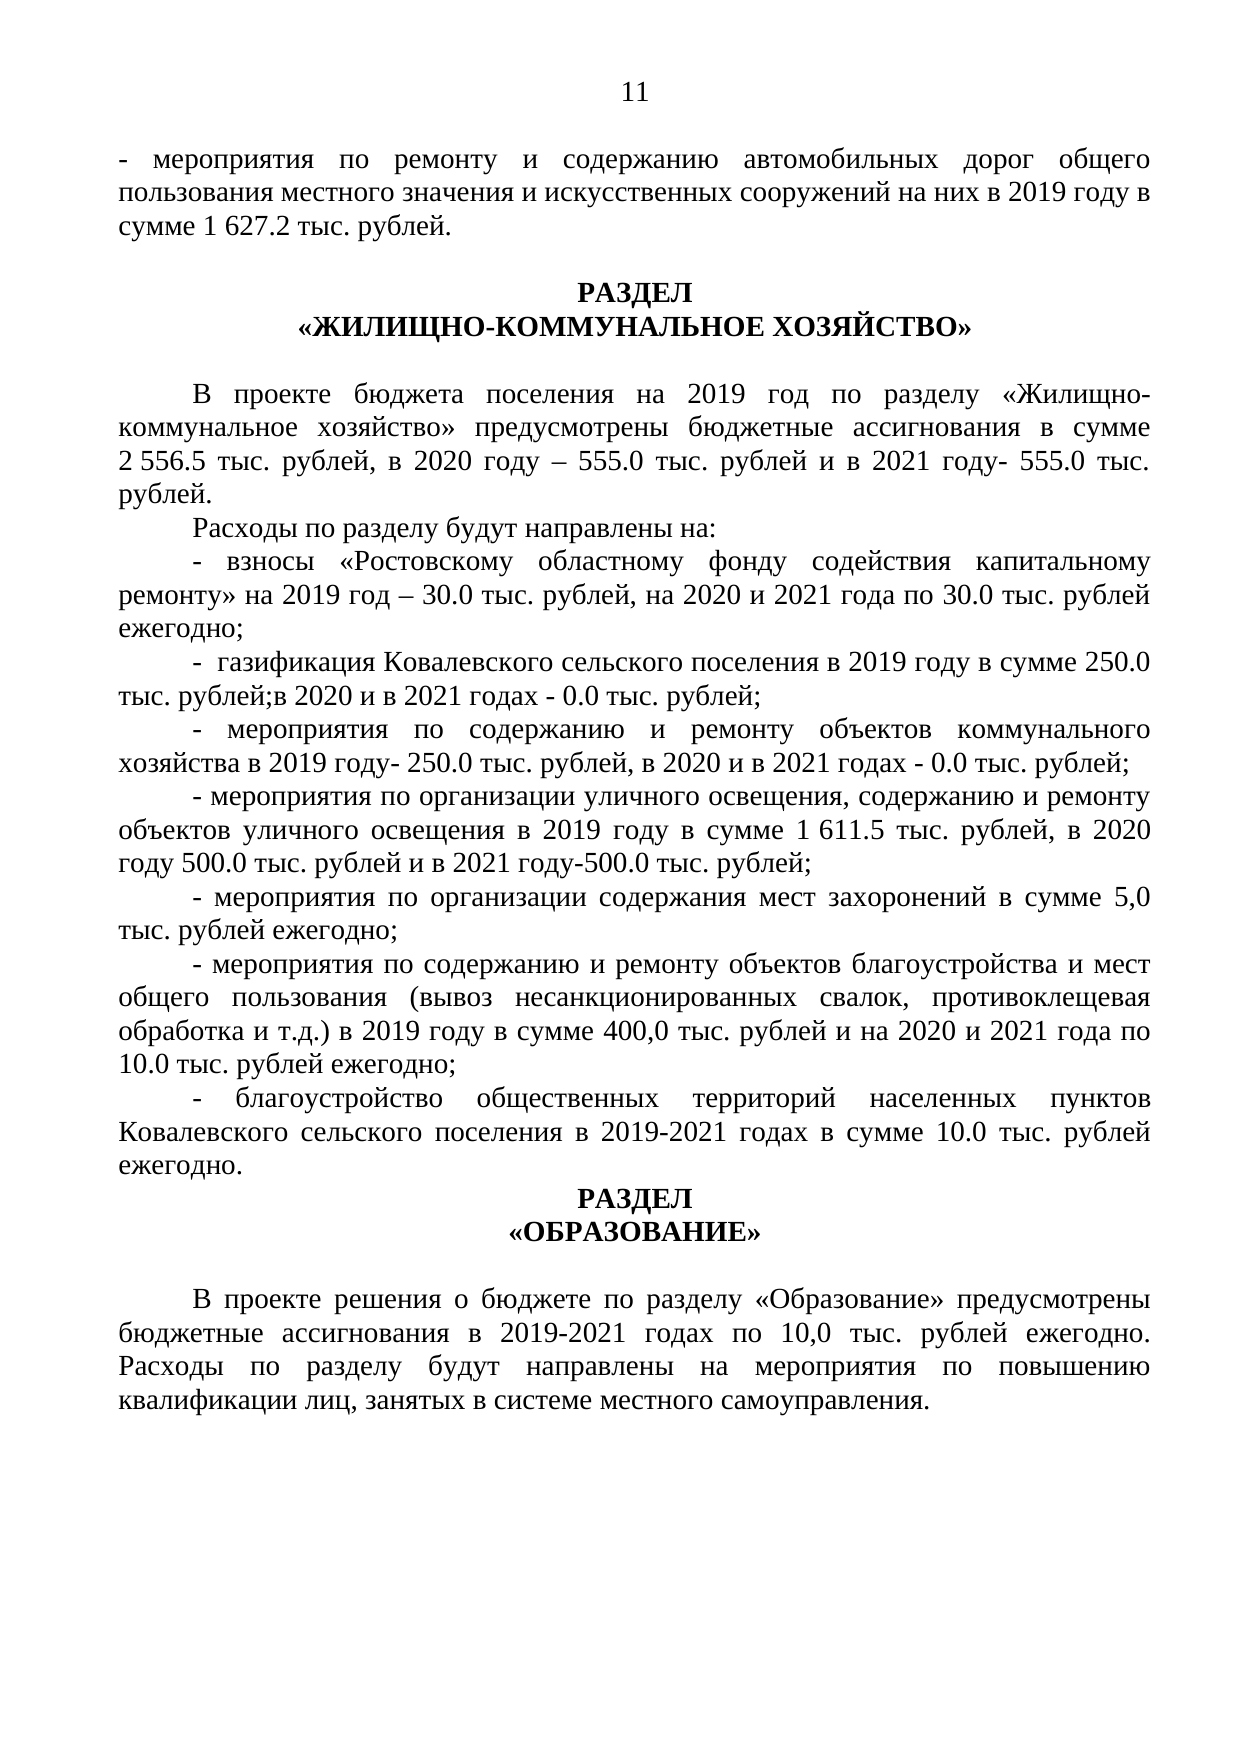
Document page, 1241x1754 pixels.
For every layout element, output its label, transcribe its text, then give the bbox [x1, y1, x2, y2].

text - мероприятия по организации содержания мест захоронений в сумме 5,0 тыс. рублей ежегодно; [118, 879, 1152, 946]
text Расходы по разделу будут направлены на: [118, 510, 1152, 543]
title «ОБРАЗОВАНИЕ» [118, 1214, 1152, 1248]
text - взносы «Ростовскому областному фонду содействия капитальному ремонту» на 2019 год – 30.0 тыс. рублей, на 2020 и 2021 года по 30.0 тыс. рублей ежегодно; [118, 543, 1152, 644]
text В проекте решения о бюджете по разделу «Образование» предусмотрены бюджетные ассигнования в 2019-2021 годах по 10,0 тыс. рублей ежегодно. Расходы по разделу будут направлены на мероприятия по повышению квалификации лиц, занятых в системе местного самоуправления. [118, 1281, 1152, 1416]
text РАЗДЕЛ [118, 275, 1152, 309]
text - мероприятия по ремонту и содержанию автомобильных дорог общего пользования местного значения и искусственных сооружений на них в 2019 году в сумме 1 627.2 тыс. рублей. [118, 141, 1152, 242]
text - газификация Ковалевского сельского поселения в 2019 году в сумме 250.0 тыс. рублей;в 2020 и в 2021 годах - 0.0 тыс. рублей; [118, 644, 1152, 711]
text - мероприятия по содержанию и ремонту объектов коммунального хозяйства в 2019 году- 250.0 тыс. рублей, в 2020 и в 2021 годах - 0.0 тыс. рублей; [118, 711, 1152, 778]
text - мероприятия по содержанию и ремонту объектов благоустройства и мест общего пользования (вывоз несанкционированных свалок, противоклещевая обработка и т.д.) в 2019 году в сумме 400,0 тыс. рублей и на 2020 и 2021 года по 10.0 тыс. рублей ежегодно; [118, 946, 1152, 1080]
text В проекте бюджета поселения на 2019 год по разделу «Жилищно-коммунальное хозяйство» предусмотрены бюджетные ассигнования в сумме 2 556.5 тыс. рублей, в 2020 году – 555.0 тыс. рублей и в 2021 году- 555.0 тыс. рублей. [118, 376, 1152, 510]
text - мероприятия по организации уличного освещения, содержанию и ремонту объектов уличного освещения в 2019 году в сумме 1 611.5 тыс. рублей, в 2020 году 500.0 тыс. рублей и в 2021 году-500.0 тыс. рублей; [118, 778, 1152, 879]
title РАЗДЕЛ [118, 1181, 1152, 1214]
text «ЖИЛИЩНО-КОММУНАЛЬНОЕ ХОЗЯЙСТВО» [118, 309, 1152, 342]
text - благоустройство общественных территорий населенных пунктов Ковалевского сельского поселения в 2019-2021 годах в сумме 10.0 тыс. рублей ежегодно. [118, 1080, 1152, 1181]
